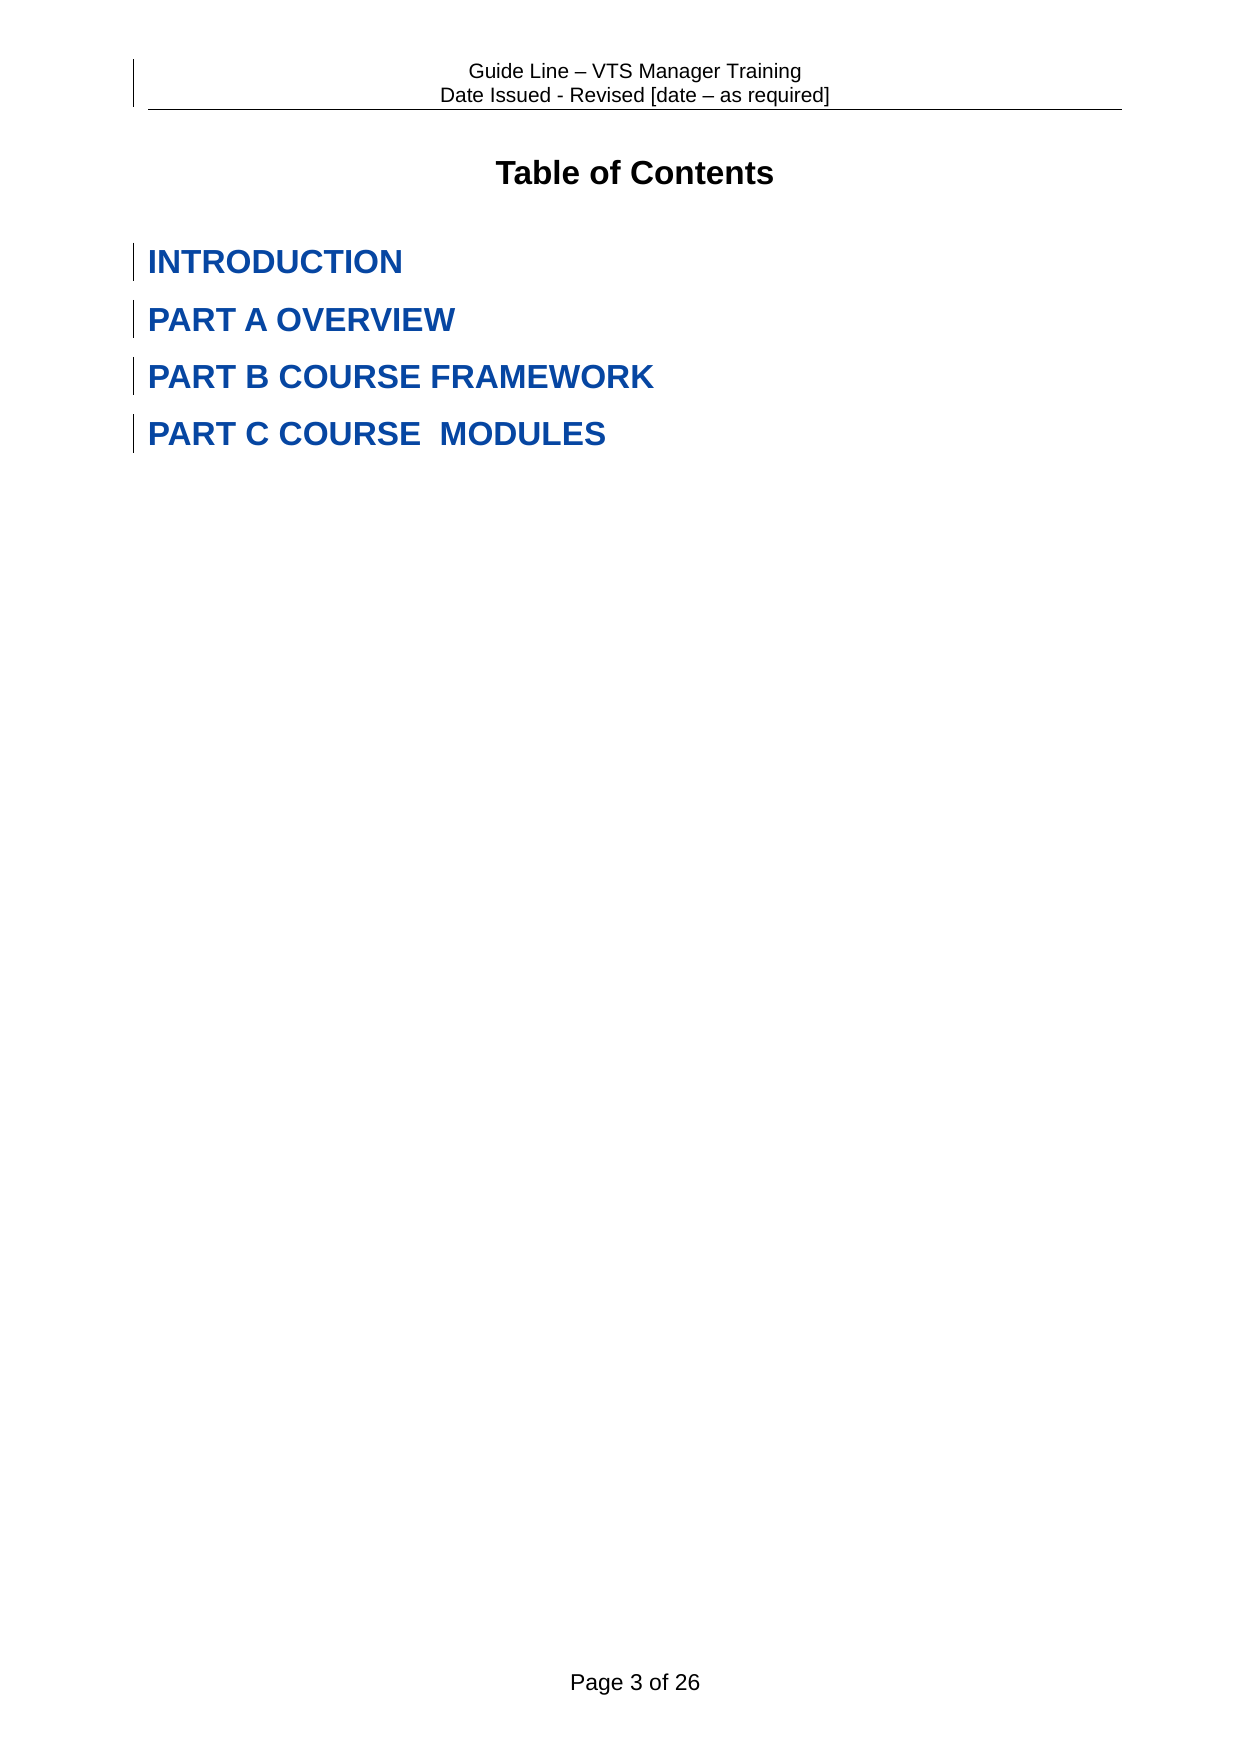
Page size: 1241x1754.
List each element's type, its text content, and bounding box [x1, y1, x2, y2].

title INTRODUCTION [148, 243, 1122, 281]
title PART A OVERVIEW [148, 300, 1122, 338]
title PART C COURSE MODULES [148, 414, 1122, 453]
title Table of Contents [148, 153, 1122, 191]
title PART B COURSE FRAMEWORK [148, 357, 1122, 395]
